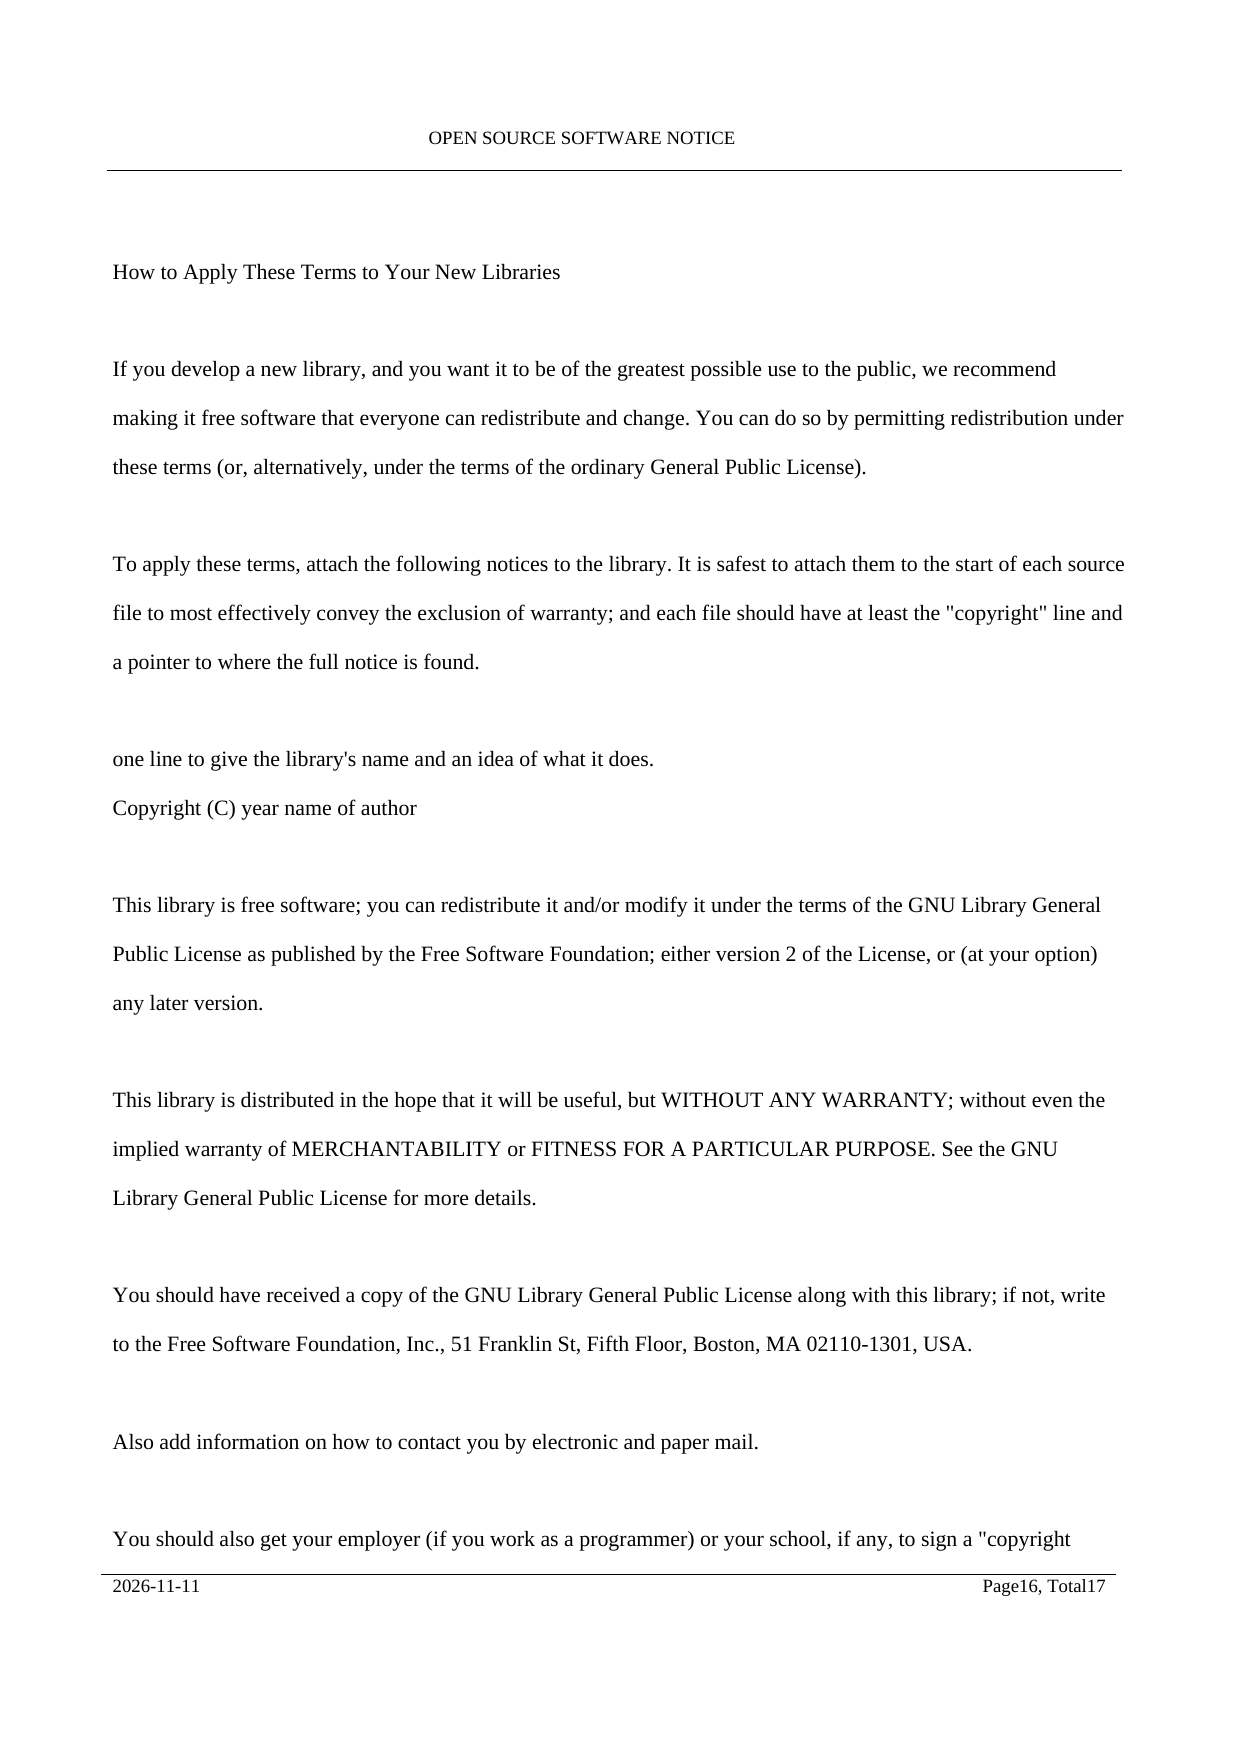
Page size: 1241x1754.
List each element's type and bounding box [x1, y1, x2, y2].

text [112, 206, 1128, 1555]
